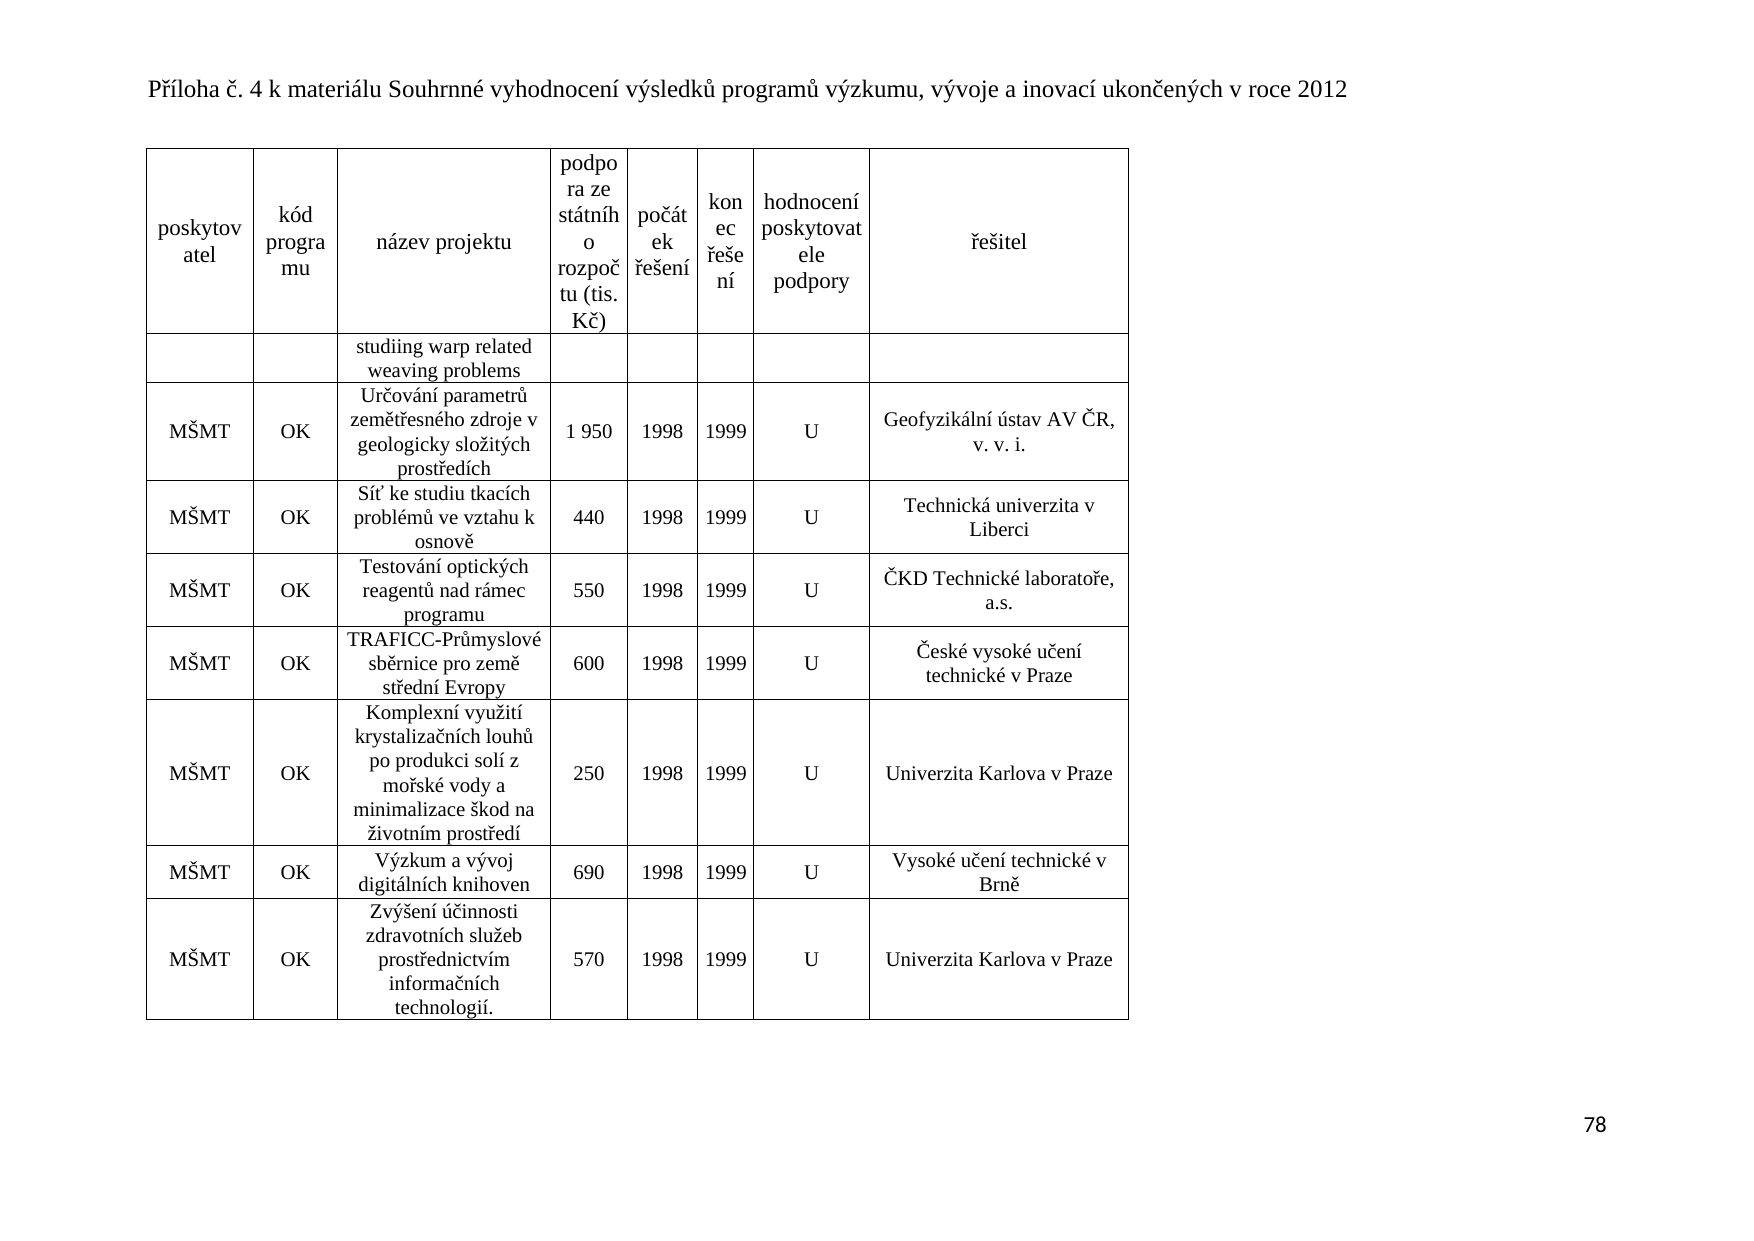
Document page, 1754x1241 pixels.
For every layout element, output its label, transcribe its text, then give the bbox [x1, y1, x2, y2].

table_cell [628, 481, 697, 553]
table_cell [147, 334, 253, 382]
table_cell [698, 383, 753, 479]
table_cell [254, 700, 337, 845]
table_header kód programu [254, 149, 337, 333]
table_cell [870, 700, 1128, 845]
table_header podpora ze státního rozpočtu (tis. Kč) [551, 149, 627, 333]
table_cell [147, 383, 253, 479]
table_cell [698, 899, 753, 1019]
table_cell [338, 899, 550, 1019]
table_header počátek řešení [628, 149, 697, 333]
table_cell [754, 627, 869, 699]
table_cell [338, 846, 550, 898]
table_header poskytovatel [147, 149, 253, 333]
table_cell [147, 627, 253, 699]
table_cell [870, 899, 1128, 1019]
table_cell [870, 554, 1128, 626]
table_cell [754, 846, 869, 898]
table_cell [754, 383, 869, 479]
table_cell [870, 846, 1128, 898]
table_header řešitel [870, 149, 1128, 333]
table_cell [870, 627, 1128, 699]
table_header název projektu [338, 149, 550, 333]
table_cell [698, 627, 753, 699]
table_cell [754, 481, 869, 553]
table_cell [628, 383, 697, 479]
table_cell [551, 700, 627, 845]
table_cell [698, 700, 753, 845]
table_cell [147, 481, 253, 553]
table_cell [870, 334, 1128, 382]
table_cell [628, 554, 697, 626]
table_header konec řešení [698, 149, 753, 333]
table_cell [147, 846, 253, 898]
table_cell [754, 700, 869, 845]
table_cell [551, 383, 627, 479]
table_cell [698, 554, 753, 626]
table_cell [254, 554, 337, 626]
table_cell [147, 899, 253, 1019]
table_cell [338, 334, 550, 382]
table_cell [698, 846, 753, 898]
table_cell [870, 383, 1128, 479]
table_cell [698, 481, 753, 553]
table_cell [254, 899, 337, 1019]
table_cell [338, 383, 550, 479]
table_header hodnocení poskytovatele podpory [754, 149, 869, 333]
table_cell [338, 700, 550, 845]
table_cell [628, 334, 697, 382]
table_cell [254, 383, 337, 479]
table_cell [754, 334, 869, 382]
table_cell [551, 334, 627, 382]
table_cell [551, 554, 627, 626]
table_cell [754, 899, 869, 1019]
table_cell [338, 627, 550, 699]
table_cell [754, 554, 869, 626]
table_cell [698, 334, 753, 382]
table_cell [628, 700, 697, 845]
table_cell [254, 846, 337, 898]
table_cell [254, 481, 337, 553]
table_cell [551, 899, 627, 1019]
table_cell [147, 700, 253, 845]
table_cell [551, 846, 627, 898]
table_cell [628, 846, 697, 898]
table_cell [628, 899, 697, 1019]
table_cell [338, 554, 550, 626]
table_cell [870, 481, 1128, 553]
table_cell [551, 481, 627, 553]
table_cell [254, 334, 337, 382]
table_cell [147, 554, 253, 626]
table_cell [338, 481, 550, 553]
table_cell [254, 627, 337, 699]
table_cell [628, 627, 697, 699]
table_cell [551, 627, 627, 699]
